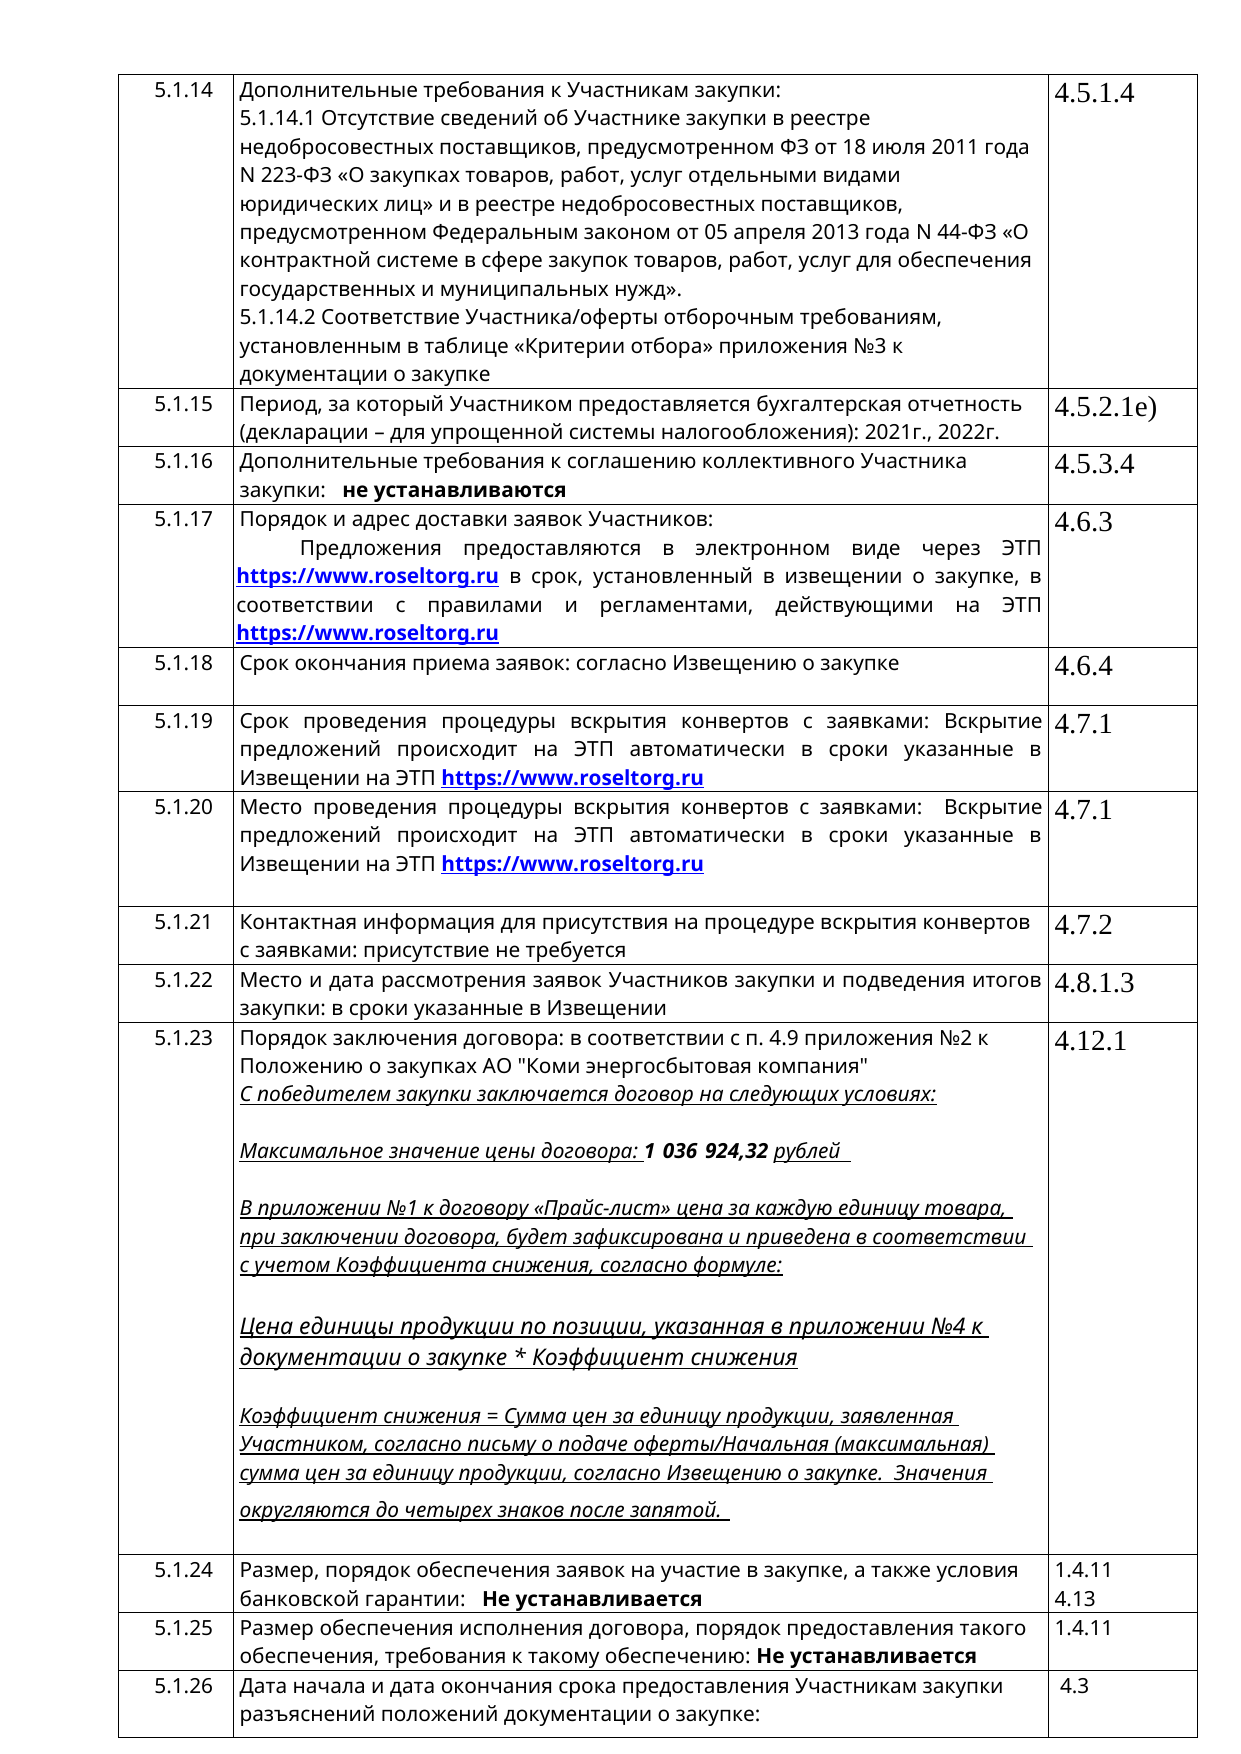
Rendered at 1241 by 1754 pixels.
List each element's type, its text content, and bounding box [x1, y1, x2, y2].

table_cell [119, 907, 233, 964]
table_cell [119, 1671, 233, 1737]
table_cell Место и дата рассмотрения заявок Участников закупки и подведения итогов закупки: в сроки указанные в Извещении [234, 965, 1048, 1022]
table_cell 4.7.2 [1049, 907, 1197, 964]
table_cell 4.5.3.4 [1049, 447, 1197, 503]
table_cell 4.8.1.3 [1049, 965, 1197, 1022]
table_cell [119, 75, 233, 388]
table_cell 4.5.2.1e) [1049, 389, 1197, 446]
table_cell Дополнительные требования к Участникам закупки: 5.1.14.1 Отсутствие сведений об Участнике закупки в реестре недобросовестных поставщиков, предусмотренном ФЗ от 18 июля 2011 года N 223-ФЗ «О закупках товаров, работ, услуг отдельными видами юридических лиц» и в реестре недобросовестных поставщиков, предусмотренном Федеральным законом от 05 апреля 2013 года N 44-ФЗ «О контрактной системе в сфере закупок товаров, работ, услуг для обеспечения государственных и муниципальных нужд». 5.1.14.2 Соответствие Участника/оферты отборочным требованиям, установленным в таблице «Критерии отбора» приложения №3 к документации о закупке [234, 75, 1048, 388]
table_cell Контактная информация для присутствия на процедуре вскрытия конвертов с заявками: присутствие не требуется [234, 907, 1048, 964]
table_cell 4.6.3 [1049, 505, 1197, 647]
table_cell [119, 505, 233, 647]
table_cell Порядок заключения договора: в соответствии с п. 4.9 приложения №2 к Положению о закупках АО "Коми энергосбытовая компания" С победителем закупки заключается договор на следующих условиях: Максимальное значение цены договора: 1 036 924,32 рублей В приложении №1 к договору «Прайс-лист» цена за каждую единицу товара, при заключении договора, будет зафиксирована и приведена в соответствии с учетом Коэффициента снижения, согласно формуле: Цена единицы продукции по позиции, указанная в приложении №4 к документации о закупке * Коэффициент снижения Коэффициент снижения = Сумма цен за единицу продукции, заявленная Участником, согласно письму о подаче оферты/Начальная (максимальная) сумма цен за единицу продукции, согласно Извещению о закупке. Значения округляются до четырех знаков после запятой. [234, 1023, 1048, 1554]
table_cell [119, 648, 233, 705]
table_cell [119, 706, 233, 791]
table_cell [119, 965, 233, 1022]
table_cell Место проведения процедуры вскрытия конвертов с заявками: Вскрытие предложений происходит на ЭТП автоматически в сроки указанные в Извещении на ЭТП https://www.roseltorg.ru [234, 792, 1048, 906]
table_cell 4.7.1 [1049, 706, 1197, 791]
table_cell 4.6.4 [1049, 648, 1197, 705]
table_cell [119, 447, 233, 503]
table_cell [119, 1023, 233, 1554]
table_cell Дополнительные требования к соглашению коллективного Участника закупки: не устанавливаются [234, 447, 1048, 503]
table_cell Период, за который Участником предоставляется бухгалтерская отчетность (декларации – для упрощенной системы налогообложения): 2021г., 2022г. [234, 389, 1048, 446]
table_cell 4.3 [1049, 1671, 1197, 1737]
table_cell 4.5.1.4 [1049, 75, 1197, 388]
table_cell Размер обеспечения исполнения договора, порядок предоставления такого обеспечения, требования к такому обеспечению: Не устанавливается [234, 1613, 1048, 1670]
table_cell 1.4.11 4.13 [1049, 1555, 1197, 1612]
table_cell [119, 389, 233, 446]
table_cell Срок проведения процедуры вскрытия конвертов с заявками: Вскрытие предложений происходит на ЭТП автоматически в сроки указанные в Извещении на ЭТП https://www.roseltorg.ru [234, 706, 1048, 791]
table_cell [119, 1555, 233, 1612]
table_cell Срок окончания приема заявок: согласно Извещению о закупке [234, 648, 1048, 705]
table_cell [119, 792, 233, 906]
table_cell 4.12.1 [1049, 1023, 1197, 1554]
table_cell 1.4.11 [1049, 1613, 1197, 1670]
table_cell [234, 1671, 1048, 1737]
table_cell Размер, порядок обеспечения заявок на участие в закупке, а также условия банковской гарантии: Не устанавливается [234, 1555, 1048, 1612]
table_cell Порядок и адрес доставки заявок Участников: Предложения предоставляются в электронном виде через ЭТП https://www.roseltorg.ru в срок, установленный в извещении о закупке, в соответствии с правилами и регламентами, действующими на ЭТП https://www.roseltorg.ru [234, 505, 1048, 647]
table_cell 4.7.1 [1049, 792, 1197, 906]
table_cell [119, 1613, 233, 1670]
